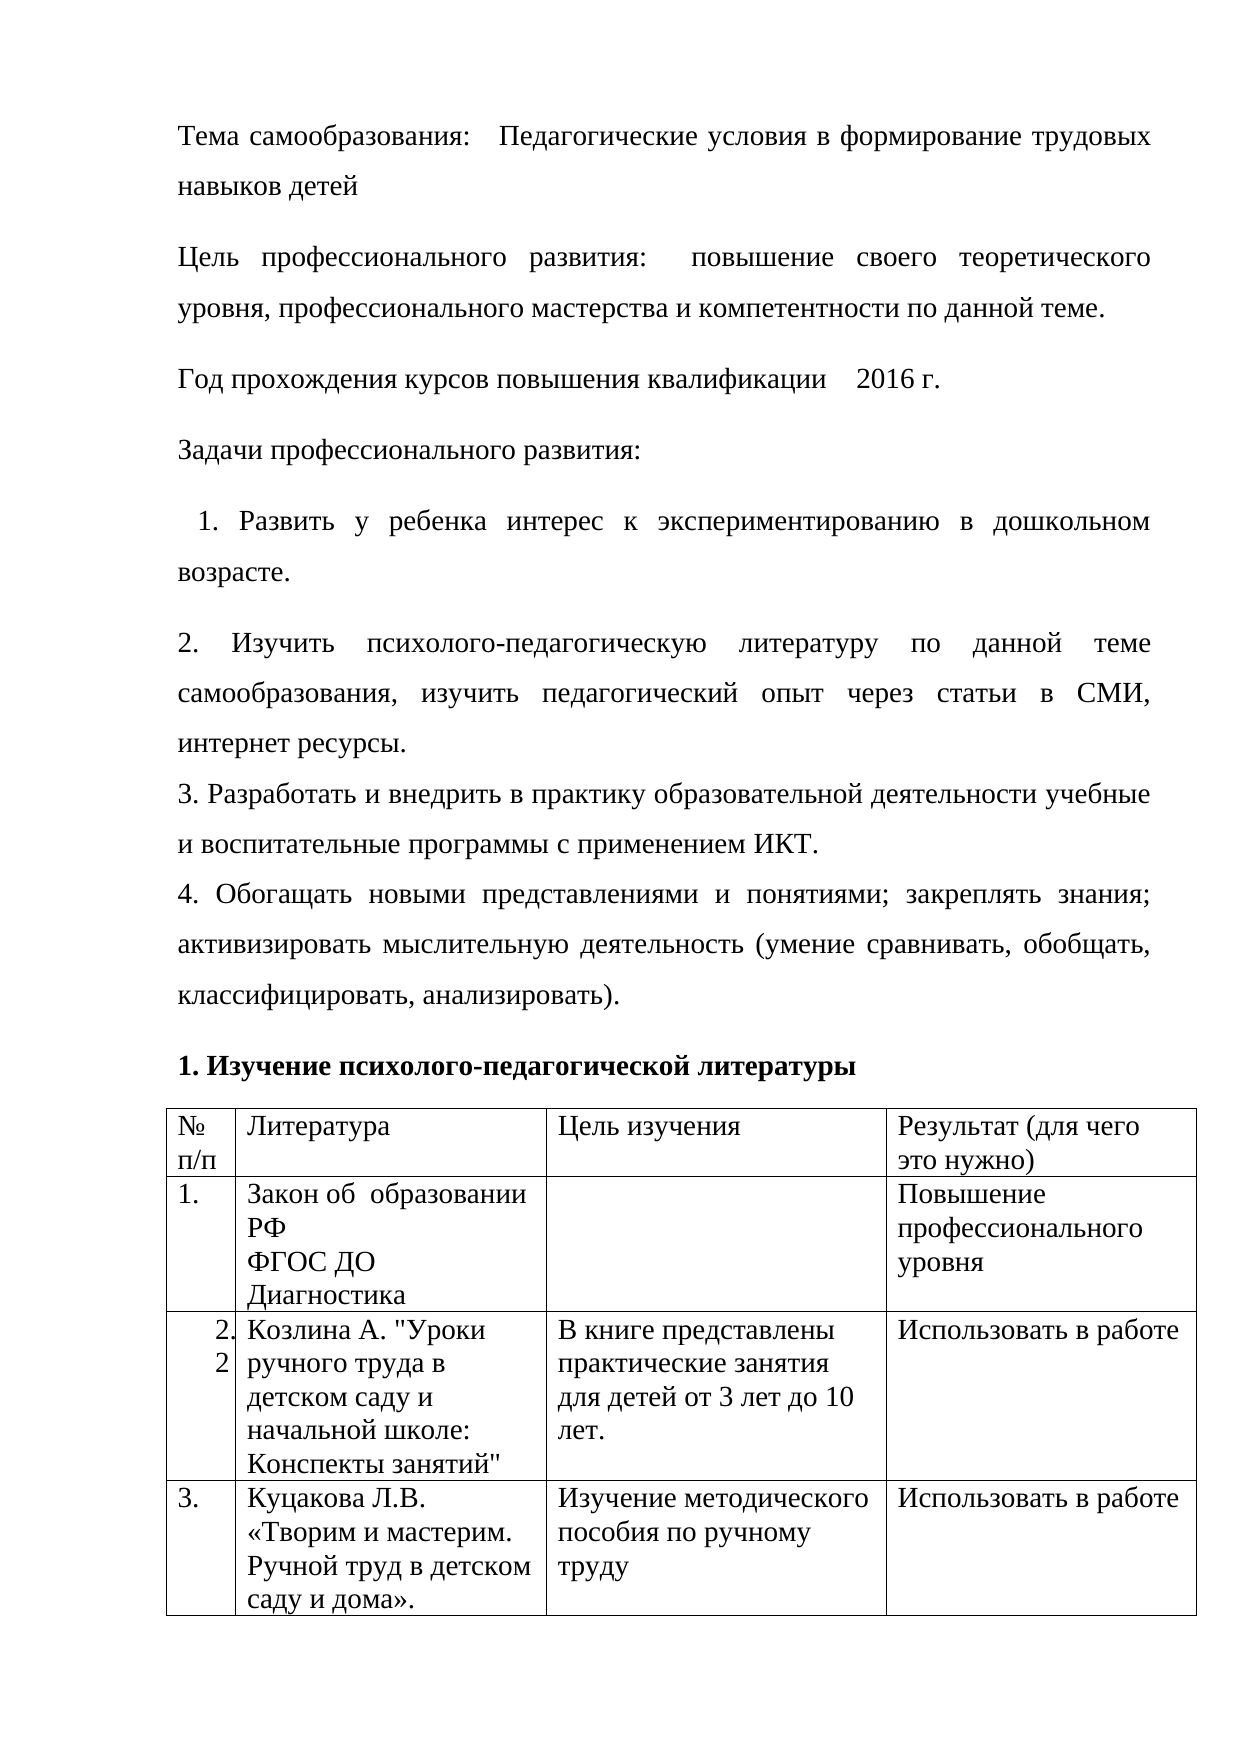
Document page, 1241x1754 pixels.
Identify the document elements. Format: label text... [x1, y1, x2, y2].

table_cell 2 [167, 1312, 235, 1479]
table_cell [547, 1177, 886, 1311]
text Год прохождения курсов повышения квалификации 2016 г. [177, 361, 1152, 394]
table_cell Закон об образовании РФ ФГОС ДО Диагностика [236, 1177, 546, 1311]
table_cell В книге представлены практические занятия для детей от 3 лет до 10 лет. [547, 1312, 886, 1479]
text Задачи профессионального развития: [177, 432, 1152, 466]
text Тема самообразования: Педагогические условия в формирование трудовых навыков детей [177, 118, 1152, 202]
table_header Результат (для чего это нужно) [887, 1109, 1196, 1176]
table_header № п/п [167, 1109, 235, 1176]
text Цель профессионального развития: повышение своего теоретического уровня, профессионального мастерства и компетентности по данной теме. [177, 239, 1152, 323]
text 1. Развить у ребенка интерес к экспериментированию в дошкольном возрасте. [177, 503, 1152, 587]
table_header Литература [236, 1109, 546, 1176]
table_cell Изучение методического пособия по ручному труду [547, 1481, 886, 1615]
table_cell 3. [167, 1481, 235, 1615]
table_cell Куцакова Л.В. «Творим и мастерим. Ручной труд в детском саду и дома». [236, 1481, 546, 1615]
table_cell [887, 1481, 1196, 1615]
table_cell Использовать в работе [887, 1312, 1196, 1479]
text 2. Изучить психолого-педагогическую литературу по данной теме самообразования, изучить педагогический опыт через статьи в СМИ, интернет ресурсы. 3. Разработать и внедрить в практику образовательной деятельности учебные и воспитательные программы с применением ИКТ. 4. Обогащать новыми представлениями и понятиями; закреплять знания; активизировать мыслительную деятельность (умение сравнивать, обобщать, классифицировать, анализировать). [177, 625, 1152, 1011]
text 1. Изучение психолого-педагогической литературы [177, 1048, 1152, 1082]
table_cell 1. [167, 1177, 235, 1311]
table_header Цель изучения [547, 1109, 886, 1176]
table_cell Повышение профессионального уровня [887, 1177, 1196, 1311]
